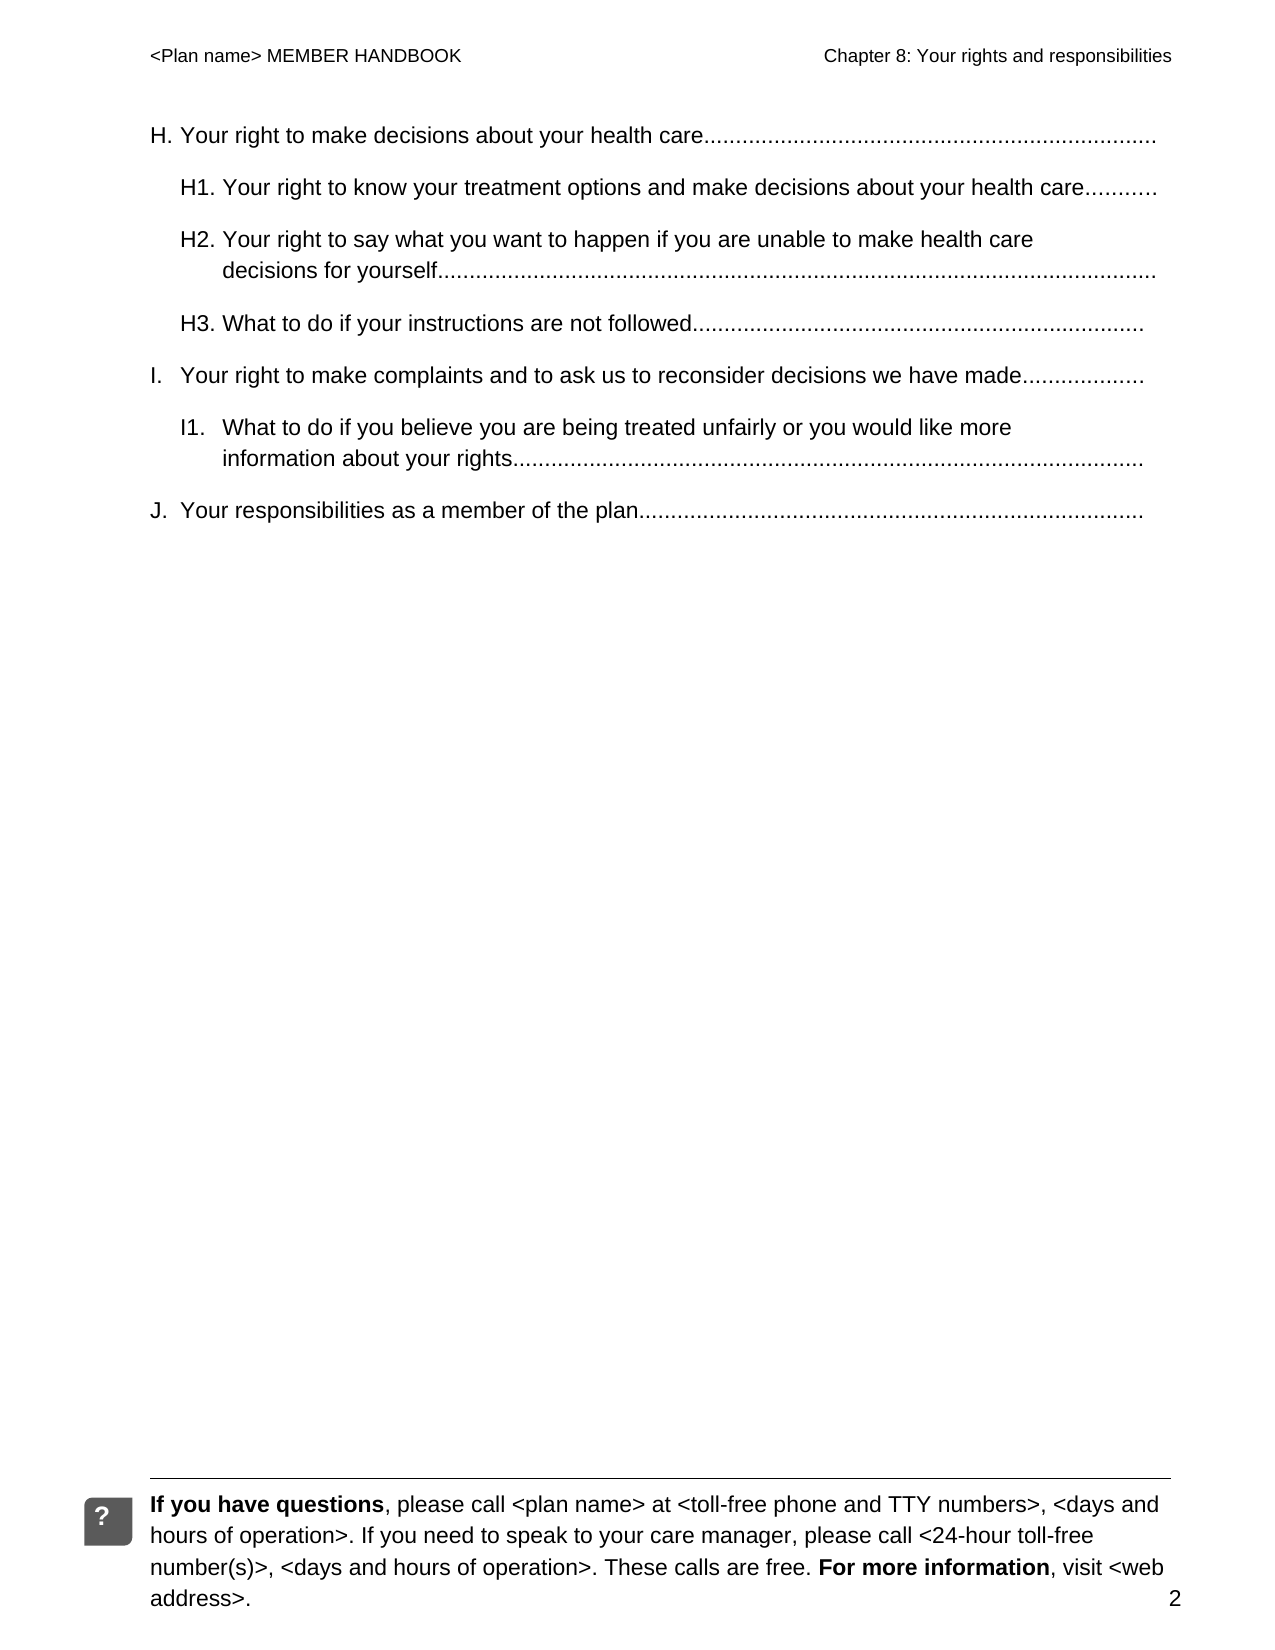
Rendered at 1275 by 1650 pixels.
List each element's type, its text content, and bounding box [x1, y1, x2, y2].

text J. Your responsibilities as a member of the plan 11 [150, 493, 1096, 525]
text I1. What to do if you believe you are being treated unfairly or you would like more information about your rights 11 [180, 410, 1096, 473]
text H2. Your right to say what you want to happen if you are unable to make health care decisions for yourself 9 [180, 223, 1096, 285]
text H1. Your right to know your treatment options and make decisions about your health care 8 [180, 171, 1096, 202]
text H3. What to do if your instructions are not followed 10 [180, 306, 1096, 337]
text I. Your right to make complaints and to ask us to reconsider decisions we have made 11 [150, 358, 1096, 389]
text H. Your right to make decisions about your health care 8 [150, 118, 1096, 150]
